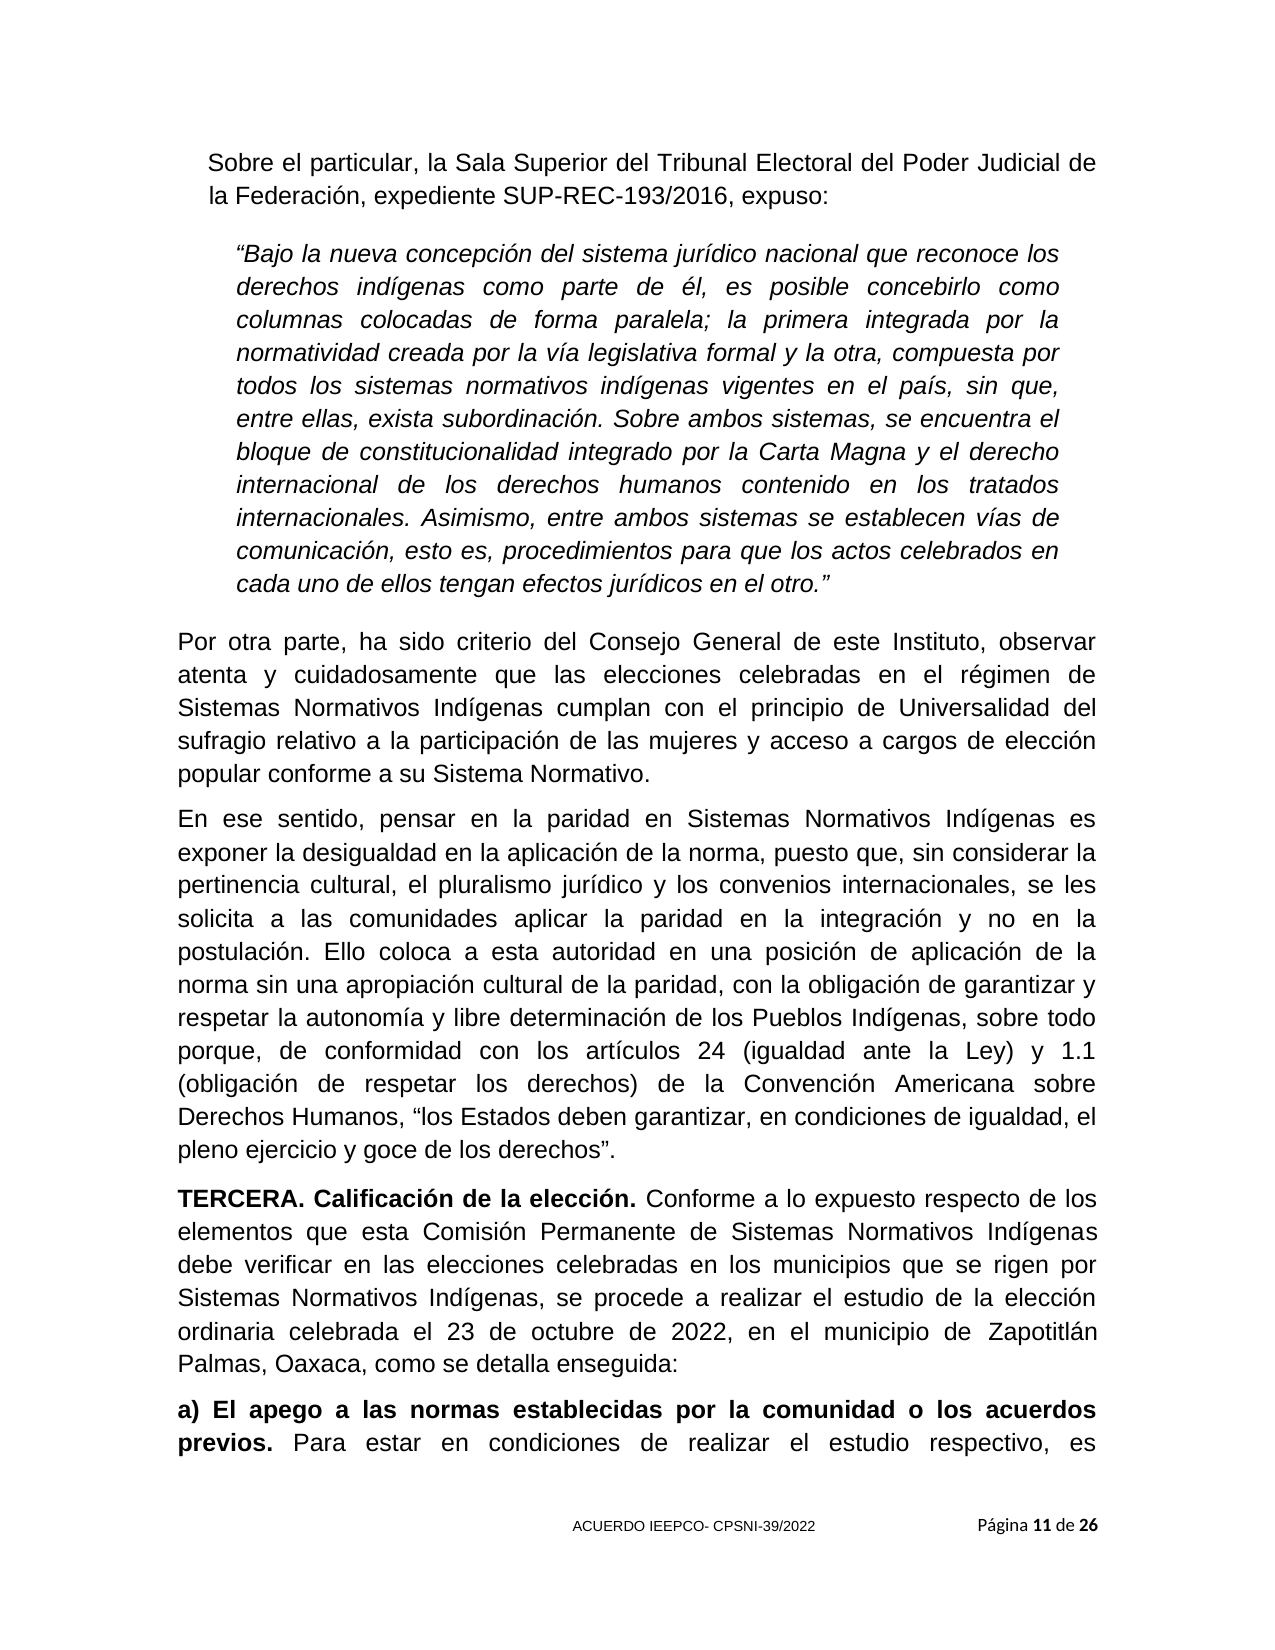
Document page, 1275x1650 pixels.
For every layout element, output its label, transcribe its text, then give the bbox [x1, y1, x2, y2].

text Sobre el particular, la Sala Superior del Tribunal Electoral del Poder Judicial de la Federación, expediente SUP-REC-193/2016, expuso: [207, 148, 1098, 209]
text TERCERA. Calificación de la elección. Conforme a lo expuesto respecto de los elementos que esta Comisión Permanente de Sistemas Normativos Indígenas debe verificar en las elecciones celebradas en los municipios que se rigen por Sistemas Normativos Indígenas, se procede a realizar el estudio de la elección ordinaria celebrada el 23 de octubre de 2022, en el municipio de Zapotitlán Palmas, Oaxaca, como se detalla enseguida: [177, 1184, 1098, 1378]
text En ese sentido, pensar en la paridad en Sistemas Normativos Indígenas es exponer la desigualdad en la aplicación de la norma, puesto que, sin considerar la pertinencia cultural, el pluralismo jurídico y los convenios internacionales, se les solicita a las comunidades aplicar la paridad en la integración y no en la postulación. Ello coloca a esta autoridad en una posición de aplicación de la norma sin una apropiación cultural de la paridad, con la obligación de garantizar y respetar la autonomía y libre determinación de los Pueblos Indígenas, sobre todo porque, de conformidad con los artículos 24 (igualdad ante la Ley) y 1.1 (obligación de respetar los derechos) de la Convención Americana sobre Derechos Humanos, “los Estados deben garantizar, en condiciones de igualdad, el pleno ejercicio y goce de los derechos”. [177, 804, 1098, 1163]
text “Bajo la nueva concepción del sistema jurídico nacional que reconoce los derechos indígenas como parte de él, es posible concebirlo como columnas colocadas de forma paralela; la primera integrada por la normatividad creada por la vía legislativa formal y la otra, compuesta por todos los sistemas normativos indígenas vigentes en el país, sin que, entre ellas, exista subordinación. Sobre ambos sistemas, se encuentra el bloque de constitucionalidad integrado por la Carta Magna y el derecho internacional de los derechos humanos contenido en los tratados internacionales. Asimismo, entre ambos sistemas se establecen vías de comunicación, esto es, procedimientos para que los actos celebrados en cada uno de ellos tengan efectos jurídicos en el otro.” [235, 239, 1063, 598]
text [177, 1395, 1098, 1457]
text Por otra parte, ha sido criterio del Consejo General de este Instituto, observar atenta y cuidadosamente que las elecciones celebradas en el régimen de Sistemas Normativos Indígenas cumplan con el principio de Universalidad del sufragio relativo a la participación de las mujeres y acceso a cargos de elección popular conforme a su Sistema Normativo. [177, 627, 1098, 788]
